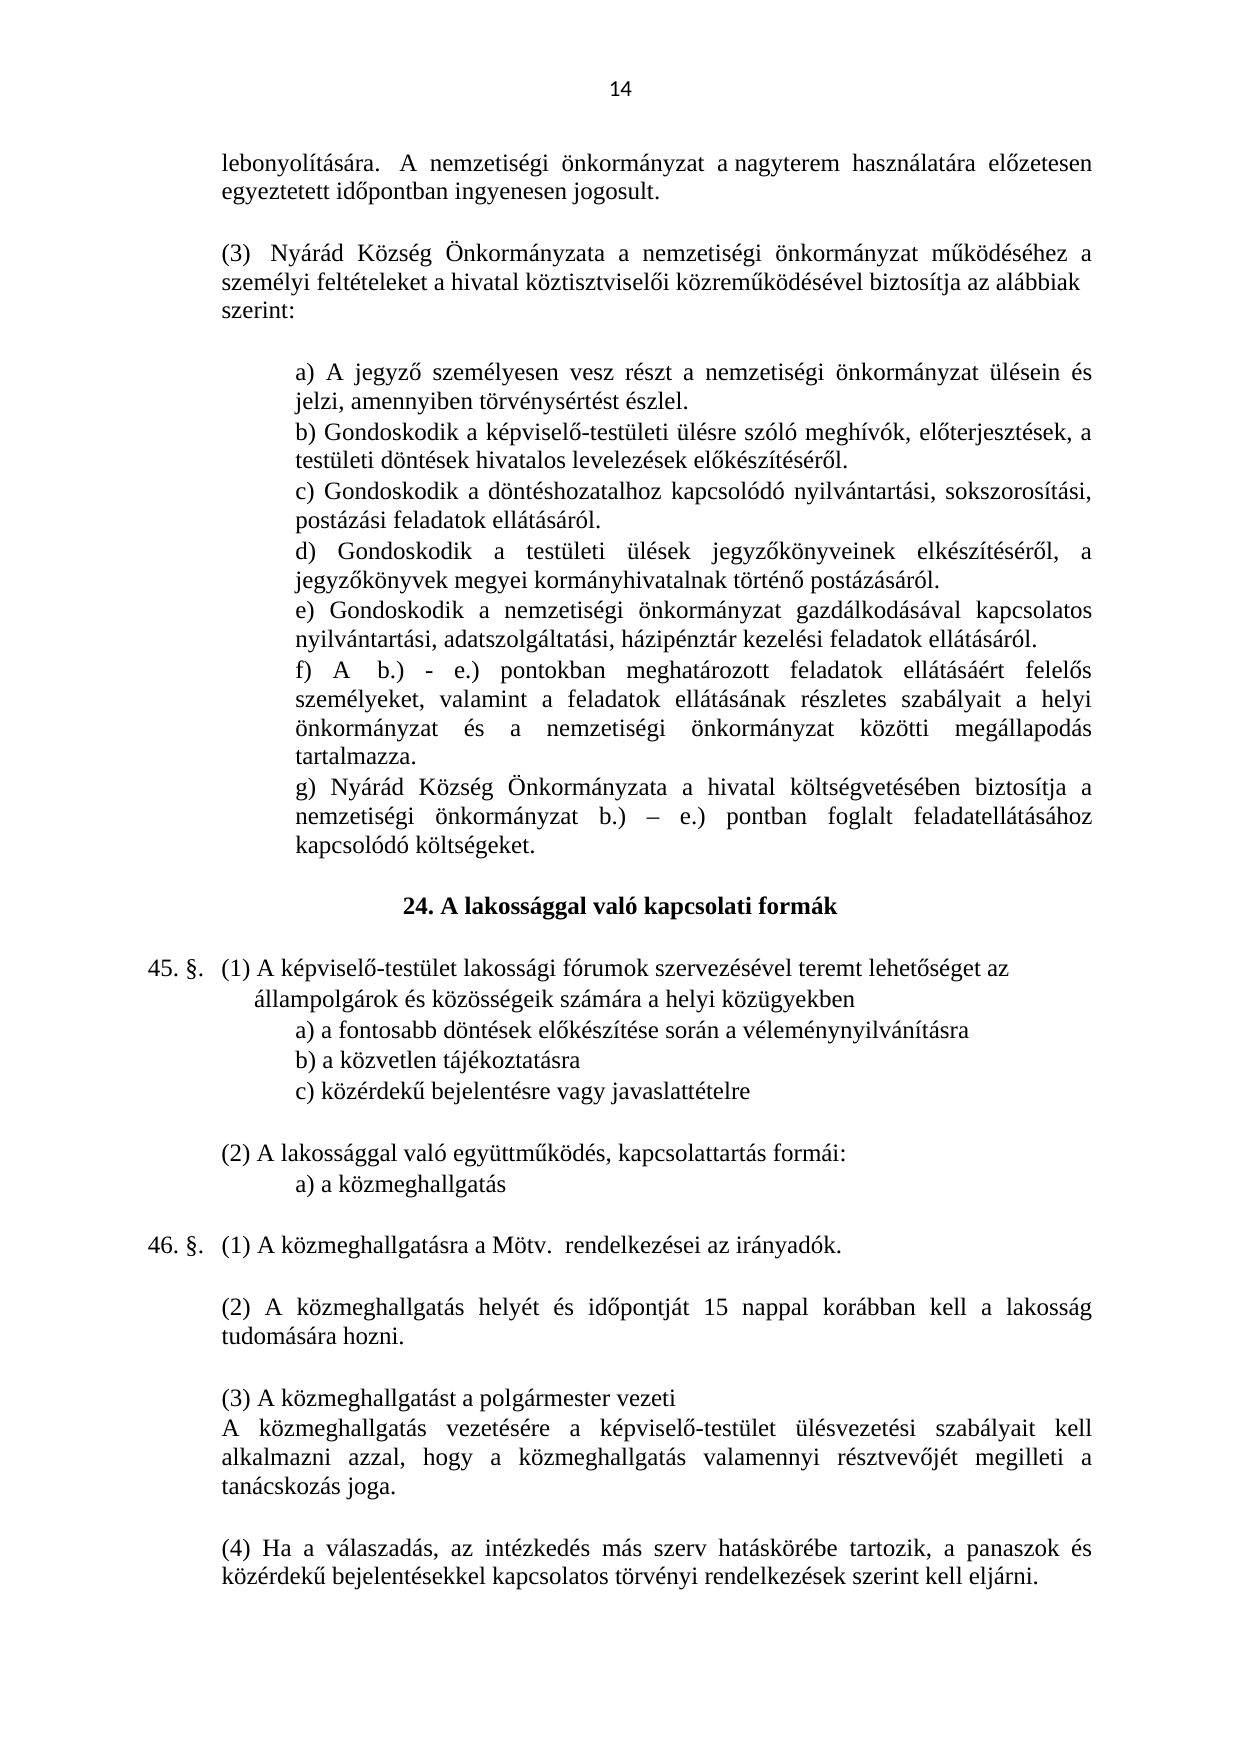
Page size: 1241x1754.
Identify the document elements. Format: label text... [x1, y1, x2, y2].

text a) a fontosabb döntések előkészítése során a véleménynyilvánításra [221, 1015, 1093, 1043]
text (3) Nyárád Község Önkormányzata a nemzetiségi önkormányzat működéséhez a személyi feltételeket a hivatal köztisztviselői közreműködésével biztosítja az alábbiak szerint: [221, 238, 1093, 324]
text d) Gondoskodik a testületi ülések jegyzőkönyveinek elkészítéséről, a jegyzőkönyvek megyei kormányhivatalnak történő postázásáról. [295, 536, 1093, 593]
text 24. A lakossággal való kapcsolati formák [148, 891, 1093, 920]
text (2) A közmeghallgatás helyét és időpontját 15 nappal korábban kell a lakosság tudomására hozni. [221, 1292, 1093, 1350]
text a) A jegyző személyesen vesz részt a nemzetiségi önkormányzat ülésein és jelzi, amennyiben törvénysértést észlel. [295, 357, 1093, 415]
text 46. §. (1) A közmeghallgatásra a Mötv. rendelkezései az irányadók. [148, 1231, 1093, 1259]
text f) A b.) - e.) pontokban meghatározott feladatok ellátásáért felelős személyeket, valamint a feladatok ellátásának részletes szabályait a helyi önkormányzat és a nemzetiségi önkormányzat közötti megállapodás tartalmazza. [295, 655, 1093, 770]
text c) közérdekű bejelentésre vagy javaslattételre [221, 1076, 1093, 1105]
text (4) Ha a válaszadás, az intézkedés más szerv hatáskörébe tartozik, a panaszok és közérdekű bejelentésekkel kapcsolatos törvényi rendelkezések szerint kell eljárni. [221, 1533, 1093, 1590]
text e) Gondoskodik a nemzetiségi önkormányzat gazdálkodásával kapcsolatos nyilvántartási, adatszolgáltatási, házipénztár kezelési feladatok ellátásáról. [295, 596, 1093, 653]
text 45. §. (1) A képviselő-testület lakossági fórumok szervezésével teremt lehetőséget az [148, 953, 1093, 982]
text (3) A közmeghallgatást a polgármester vezeti [148, 1383, 1093, 1411]
text g) Nyárád Község Önkormányzata a hivatal költségvetésében biztosítja a nemzetiségi önkormányzat b.) – e.) pontban foglalt feladatellátásához kapcsolódó költségeket. [295, 772, 1093, 858]
text A közmeghallgatás vezetésére a képviselő-testület ülésvezetési szabályait kell alkalmazni azzal, hogy a közmeghallgatás valamennyi résztvevőjét megilleti a tanácskozás joga. [221, 1413, 1093, 1500]
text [221, 148, 1093, 205]
text b) a közvetlen tájékoztatásra [221, 1046, 1093, 1074]
text b) Gondoskodik a képviselő-testületi ülésre szóló meghívók, előterjesztések, a testületi döntések hivatalos levelezések előkészítéséről. [295, 417, 1093, 474]
text c) Gondoskodik a döntéshozatalhoz kapcsolódó nyilvántartási, sokszorosítási, postázási feladatok ellátásáról. [295, 476, 1093, 534]
text a) a közmeghallgatás [221, 1169, 1093, 1198]
text (2) A lakossággal való együttműködés, kapcsolattartás formái: [148, 1138, 1093, 1167]
text állampolgárok és közösségeik számára a helyi közügyekben [148, 984, 1093, 1013]
